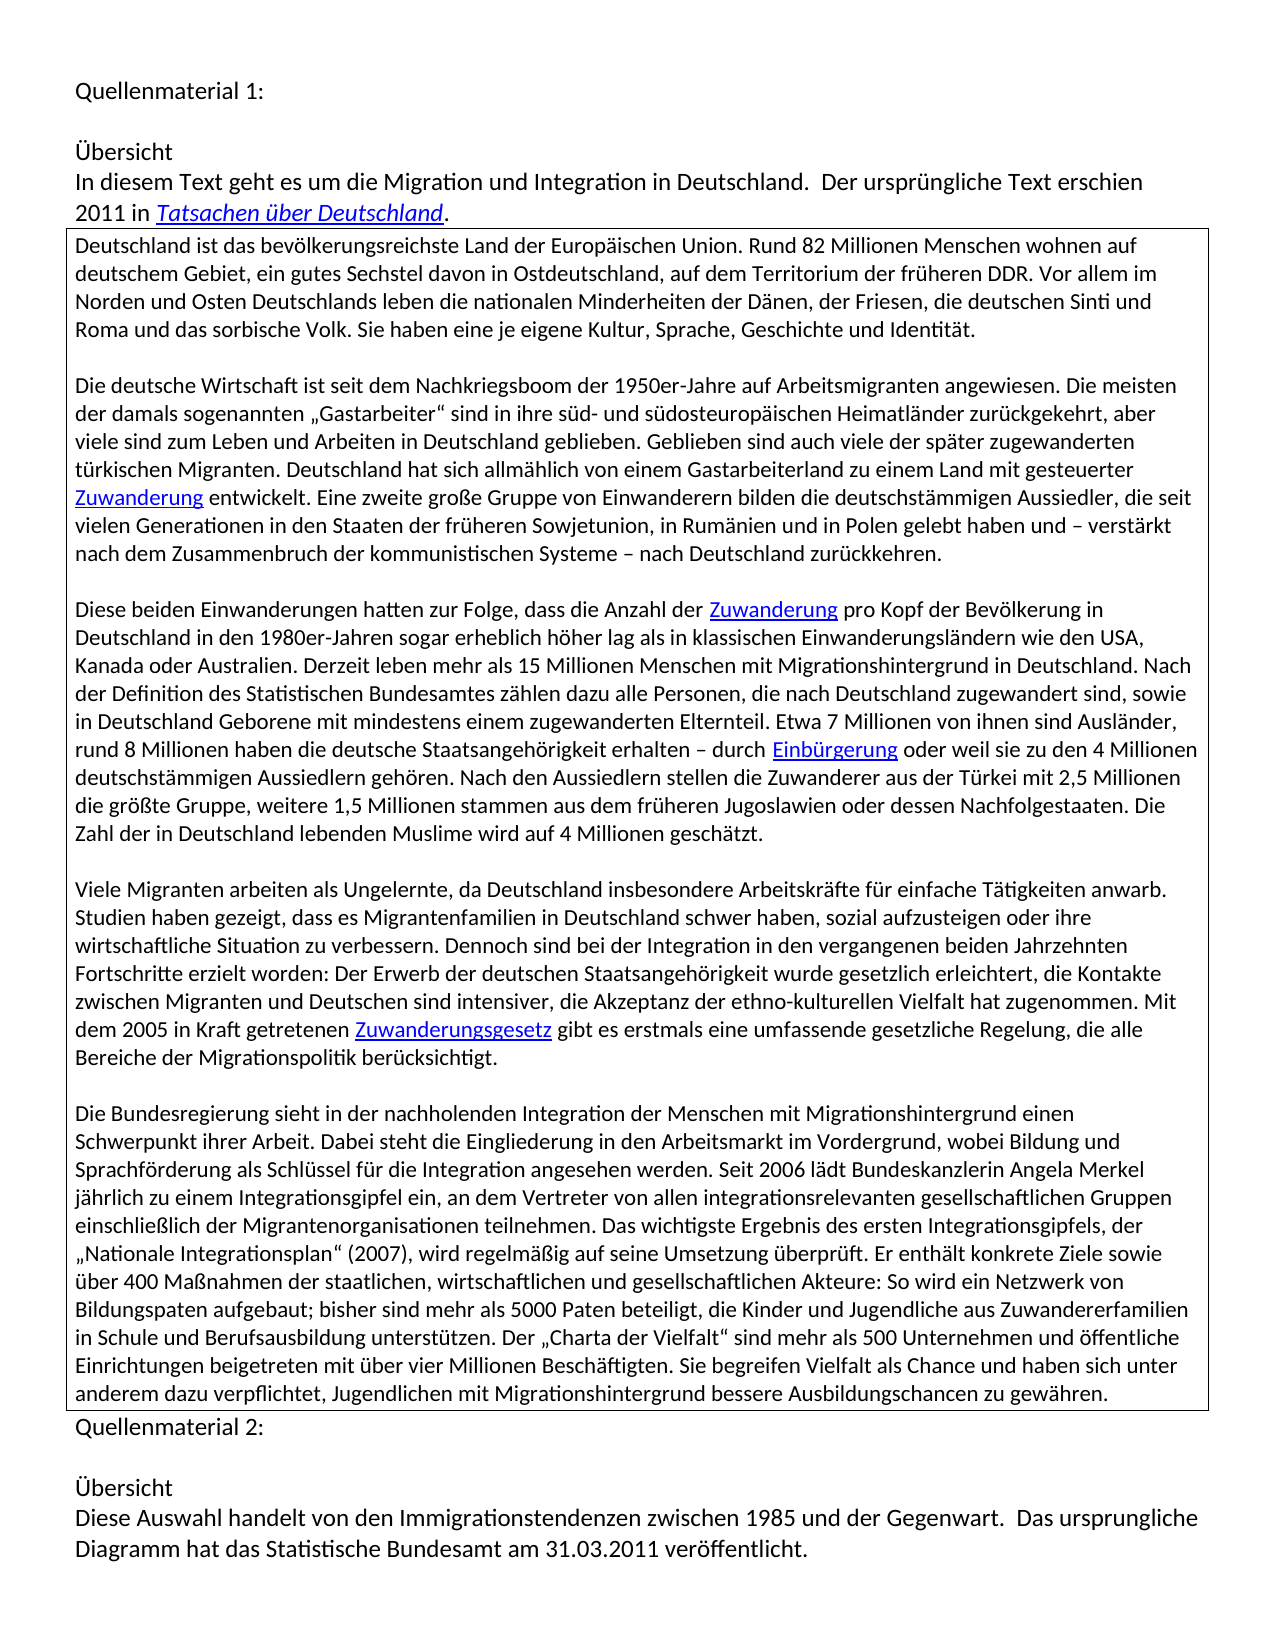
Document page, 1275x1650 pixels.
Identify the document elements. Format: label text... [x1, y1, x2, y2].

text Diese Auswahl handelt von den Immigrationstendenzen zwischen 1985 und der Gegenwart. Das ursprungliche Diagramm hat das Statistische Bundesamt am 31.03.2011 veröffentlicht. [75, 1502, 1200, 1563]
text Übersicht [75, 1472, 1200, 1502]
text Diese beiden Einwanderungen hatten zur Folge, dass die Anzahl der Zuwanderung pro Kopf der Bevölkerung in Deutschland in den 1980er-Jahren sogar erheblich höher lag als in klassischen Einwanderungsländern wie den USA, Kanada oder Australien. Derzeit leben mehr als 15 Millionen Menschen mit Migrationshintergrund in Deutschland. Nach der Definition des Statistischen Bundesamtes zählen dazu alle Personen, die nach Deutschland zugewandert sind, sowie in Deutschland Geborene mit mindestens einem zugewanderten Elternteil. Etwa 7 Millionen von ihnen sind Ausländer, rund 8 Millionen haben die deutsche Staatsangehörigkeit erhalten – durch Einbürgerung oder weil sie zu den 4 Millionen deutschstämmigen Aussiedlern gehören. Nach den Aussiedlern stellen die Zuwanderer aus der Türkei mit 2,5 Millionen die größte Gruppe, weitere 1,5 Millionen stammen aus dem früheren Jugoslawien oder dessen Nachfolgestaaten. Die Zahl der in Deutschland lebenden Muslime wird auf 4 Millionen geschätzt. [75, 595, 1200, 847]
text Übersicht [75, 136, 1200, 167]
text Quellenmaterial 1: [75, 75, 1200, 106]
text Die Bundesregierung sieht in der nachholenden Integration der Menschen mit Migrationshintergrund einen Schwerpunkt ihrer Arbeit. Dabei steht die Eingliederung in den Arbeitsmarkt im Vordergrund, wobei Bildung und Sprachförderung als Schlüssel für die Integration angesehen werden. Seit 2006 lädt Bundeskanzlerin Angela Merkel jährlich zu einem Integrationsgipfel ein, an dem Vertreter von allen integrationsrelevanten gesellschaftlichen Gruppen einschließlich der Migrantenorganisationen teilnehmen. Das wichtigste Ergebnis des ersten Integrationsgipfels, der „Nationale Integrationsplan“ (2007), wird regelmäßig auf seine Umsetzung überprüft. Er enthält konkrete Ziele sowie über 400 Maßnahmen der staatlichen, wirtschaftlichen und gesellschaftlichen Akteure: So wird ein Netzwerk von Bildungspaten aufgebaut; bisher sind mehr als 5000 Paten beteiligt, die Kinder und Jugendliche aus Zuwandererfamilien in Schule und Berufsausbildung unterstützen. Der „Charta der Vielfalt“ sind mehr als 500 Unternehmen und öffentliche Einrichtungen beigetreten mit über vier Millionen Beschäftigten. Sie begreifen Vielfalt als Chance und haben sich unter anderem dazu verpflichtet, Jugendlichen mit Migrationshintergrund bessere Ausbildungschancen zu gewähren. [67, 1096, 1208, 1410]
text In diesem Text geht es um die Migration und Integration in Deutschland. Der ursprüngliche Text erschien 2011 in Tatsachen über Deutschland. [75, 167, 1200, 228]
text Quellenmaterial 2: [75, 1411, 1200, 1441]
text Viele Migranten arbeiten als Ungelernte, da Deutschland insbesondere Arbeitskräfte für einfache Tätigkeiten anwarb. Studien haben gezeigt, dass es Migrantenfamilien in Deutschland schwer haben, sozial aufzusteigen oder ihre wirtschaftliche Situation zu verbessern. Dennoch sind bei der Integration in den vergangenen beiden Jahrzehnten Fortschritte erzielt worden: Der Erwerb der deutschen Staatsangehörigkeit wurde gesetzlich erleichtert, die Kontakte zwischen Migranten und Deutschen sind intensiver, die Akzeptanz der ethno-kulturellen Vielfalt hat zugenommen. Mit dem 2005 in Kraft getretenen Zuwanderungsgesetz gibt es erstmals eine umfassende gesetzliche Regelung, die alle Bereiche der Migrationspolitik berücksichtigt. [75, 875, 1200, 1071]
text Deutschland ist das bevölkerungsreichste Land der Europäischen Union. Rund 82 Millionen Menschen wohnen auf deutschem Gebiet, ein gutes Sechstel davon in Ostdeutschland, auf dem Territorium der früheren DDR. Vor allem im Norden und Osten Deutschlands leben die nationalen Minderheiten der Dänen, der Friesen, die deutschen Sinti und Roma und das sorbische Volk. Sie haben eine je eigene Kultur, Sprache, Geschichte und Identität. [67, 229, 1208, 343]
text Die deutsche Wirtschaft ist seit dem Nachkriegsboom der 1950er-Jahre auf Arbeitsmigranten angewiesen. Die meisten der damals sogenannten „Gastarbeiter“ sind in ihre süd- und südosteuropäischen Heimatländer zurückgekehrt, aber viele sind zum Leben und Arbeiten in Deutschland geblieben. Geblieben sind auch viele der später zugewanderten türkischen Migranten. Deutschland hat sich allmählich von einem Gastarbeiterland zu einem Land mit gesteuerter Zuwanderung entwickelt. Eine zweite große Gruppe von Einwanderern bilden die deutschstämmigen Aussiedler, die seit vielen Generationen in den Staaten der früheren Sowjetunion, in Rumänien und in Polen gelebt haben und – verstärkt nach dem Zusammenbruch der kommunistischen Systeme – nach Deutschland zurückkehren. [75, 371, 1200, 567]
